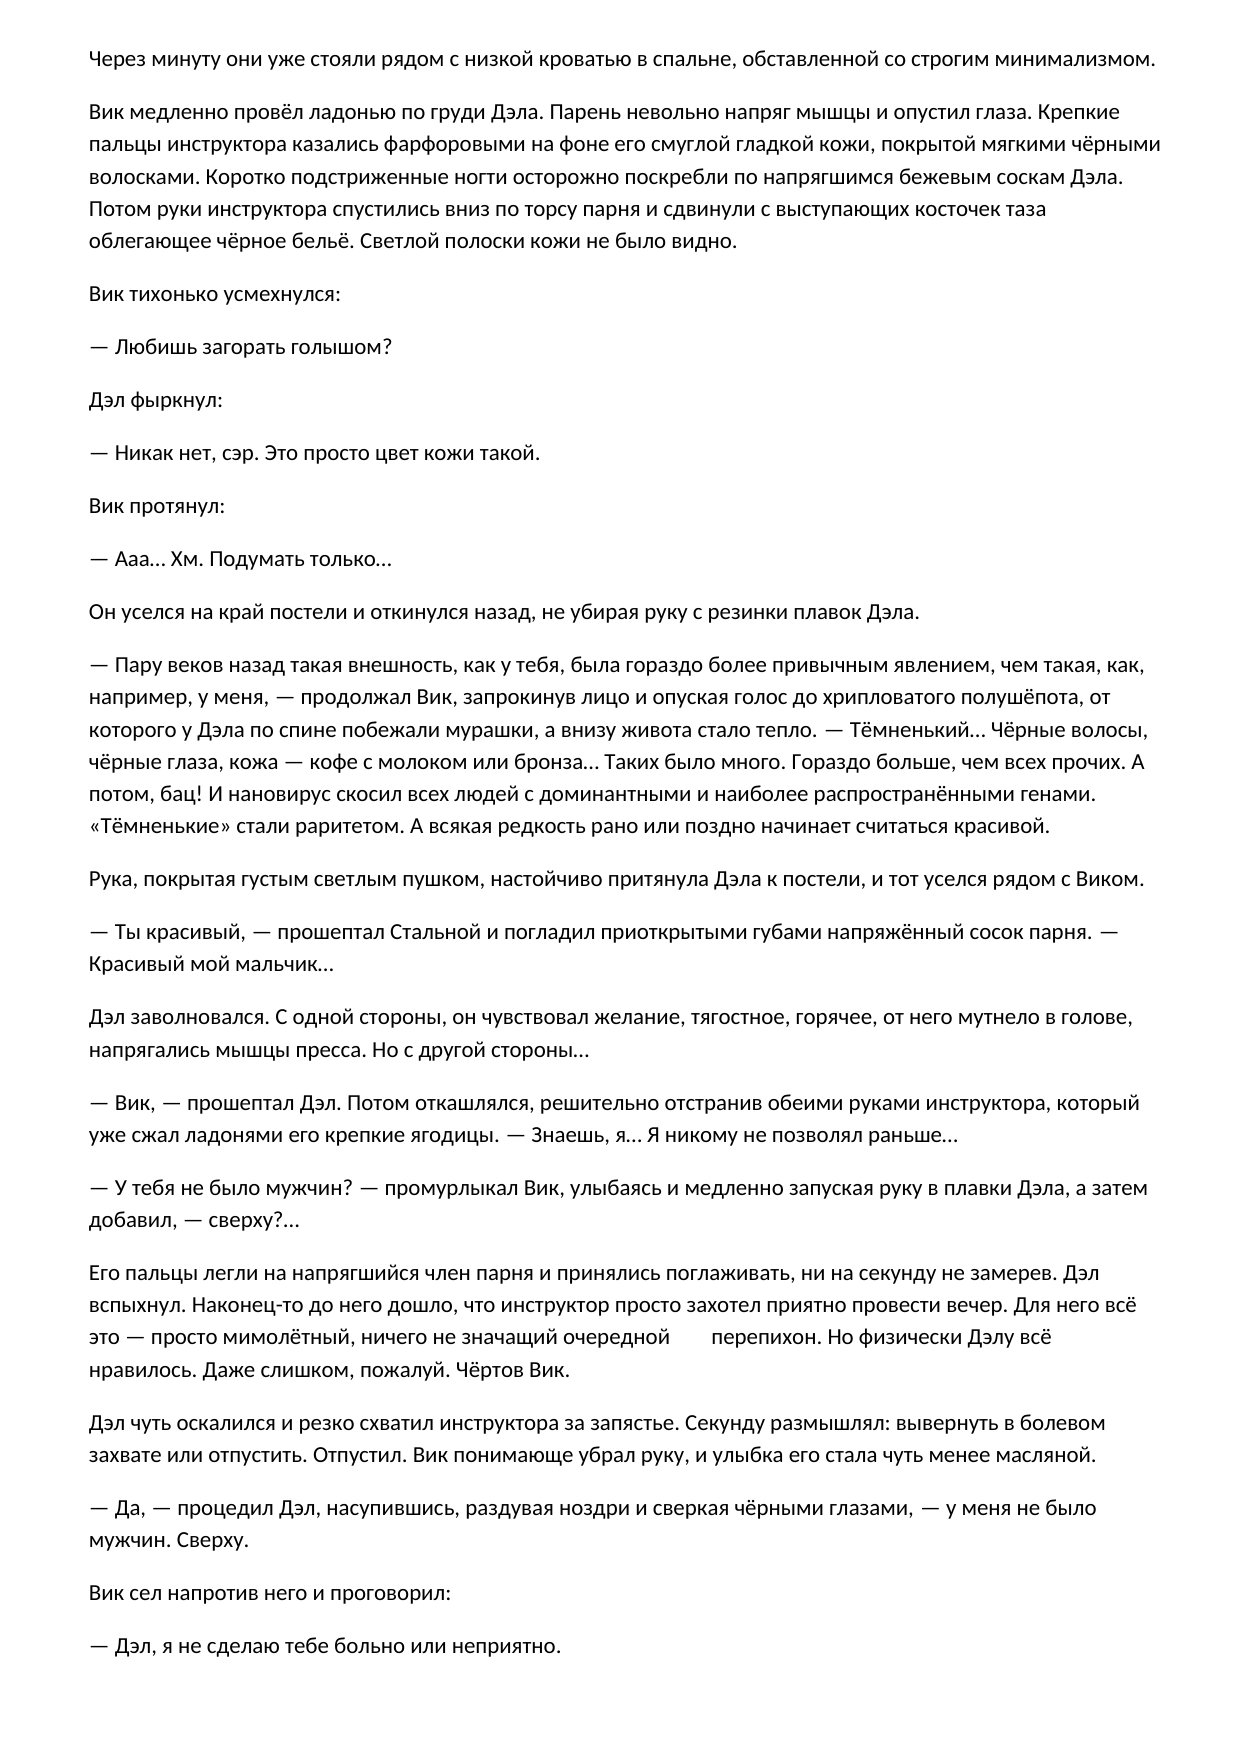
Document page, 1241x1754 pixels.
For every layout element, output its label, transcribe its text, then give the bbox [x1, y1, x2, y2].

text Дэл фыркнул: [89, 385, 1167, 413]
text — Вик, — прошептал Дэл. Потом откашлялся, решительно отстранив обеими руками инструктора, который уже сжал ладонями его крепкие ягодицы. — Знаешь, я… Я никому не позволял раньше… [89, 1088, 1167, 1148]
text — Никак нет, сэр. Это просто цвет кожи такой. [89, 438, 1167, 466]
text Рука, покрытая густым светлым пушком, настойчиво притянула Дэла к постели, и тот уселся рядом с Виком. [89, 864, 1167, 892]
text Дэл заволновался. С одной стороны, он чувствовал желание, тягостное, горячее, от него мутнело в голове, напрягались мышцы пресса. Но с другой стороны… [89, 1002, 1167, 1063]
text — Дэл, я не сделаю тебе больно или неприятно. [89, 1631, 1167, 1659]
text Вик тихонько усмехнулся: [89, 279, 1167, 307]
text — Пару веков назад такая внешность, как у тебя, была гораздо более привычным явлением, чем такая, как, например, у меня, — продолжал Вик, запрокинув лицо и опуская голос до хрипловатого полушёпота, от которого у Дэла по спине побежали мурашки, а внизу живота стало тепло. — Тёмненький… Чёрные волосы, чёрные глаза, кожа — кофе с молоком или бронза… Таких было много. Гораздо больше, чем всех прочих. А потом, бац! И нановирус скосил всех людей с доминантными и наиболее распространёнными генами. «Тёмненькие» стали раритетом. А всякая редкость рано или поздно начинает считаться красивой. [89, 650, 1167, 839]
text Вик протянул: [89, 491, 1167, 519]
text Дэл чуть оскалился и резко схватил инструктора за запястье. Секунду размышлял: вывернуть в болевом захвате или отпустить. Отпустил. Вик понимающе убрал руку, и улыбка его стала чуть менее масляной. [89, 1408, 1167, 1468]
text Его пальцы легли на напрягшийся член парня и принялись поглаживать, ни на секунду не замерев. Дэл вспыхнул. Наконец-то до него дошло, что инструктор просто захотел приятно провести вечер. Для него всё это — просто мимолётный, ничего не значащий очередной перепихон. Но физически Дэлу всё нравилось. Даже слишком, пожалуй. Чёртов Вик. [89, 1258, 1167, 1383]
text — Ты красивый, — прошептал Стальной и погладил приоткрытыми губами напряжённый сосок парня. — Красивый мой мальчик… [89, 917, 1167, 977]
text Вик сел напротив него и проговорил: [89, 1578, 1167, 1606]
text Вик медленно провёл ладонью по груди Дэла. Парень невольно напряг мышцы и опустил глаза. Крепкие пальцы инструктора казались фарфоровыми на фоне его смуглой гладкой кожи, покрытой мягкими чёрными волосками. Коротко подстриженные ногти осторожно поскребли по напрягшимся бежевым соскам Дэла. Потом руки инструктора спустились вниз по торсу парня и сдвинули с выступающих косточек таза облегающее чёрное бельё. Светлой полоски кожи не было видно. [89, 97, 1167, 254]
text — У тебя не было мужчин? — промурлыкал Вик, улыбаясь и медленно запуская руку в плавки Дэла, а затем добавил, — сверху?… [89, 1173, 1167, 1233]
text — Ааа… Хм. Подумать только… [89, 544, 1167, 572]
text — Любишь загорать голышом? [89, 332, 1167, 360]
text — Да, — процедил Дэл, насупившись, раздувая ноздри и сверкая чёрными глазами, — у меня не было мужчин. Сверху. [89, 1493, 1167, 1553]
text Он уселся на край постели и откинулся назад, не убирая руку с резинки плавок Дэла. [89, 597, 1167, 625]
text Через минуту они уже стояли рядом с низкой кроватью в спальне, обставленной со строгим минимализмом. [89, 44, 1167, 72]
